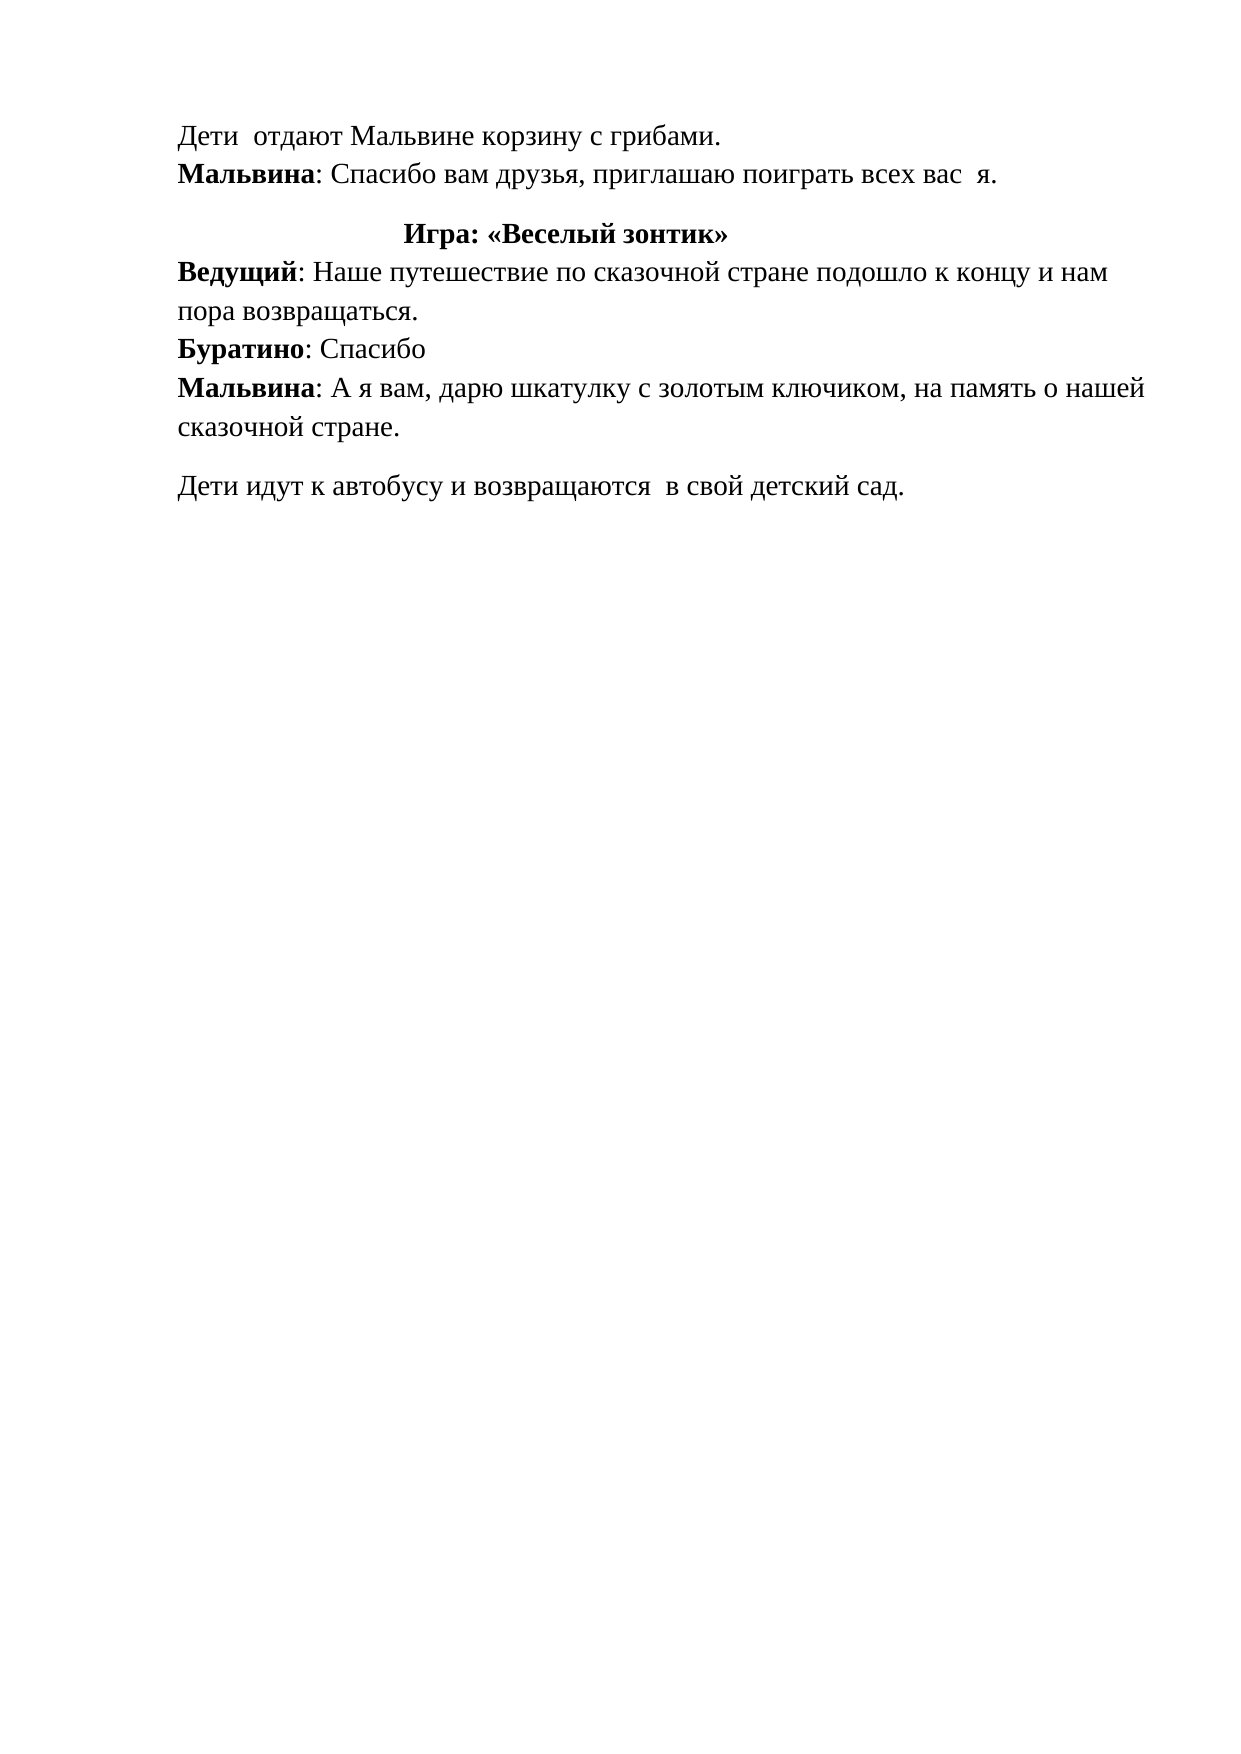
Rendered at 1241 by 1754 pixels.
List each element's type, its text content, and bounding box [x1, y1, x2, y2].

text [177, 118, 1152, 190]
text Игра: «Веселый зонтик» Ведущий: Наше путешествие по сказочной стране подошло к концу и нам пора возвращаться. Буратино: Спасибо Мальвина: А я вам, дарю шкатулку с золотым ключиком, на память о нашей сказочной стране. [177, 216, 1152, 442]
text Дети идут к автобусу и возвращаются в свой детский сад. [177, 468, 1152, 502]
